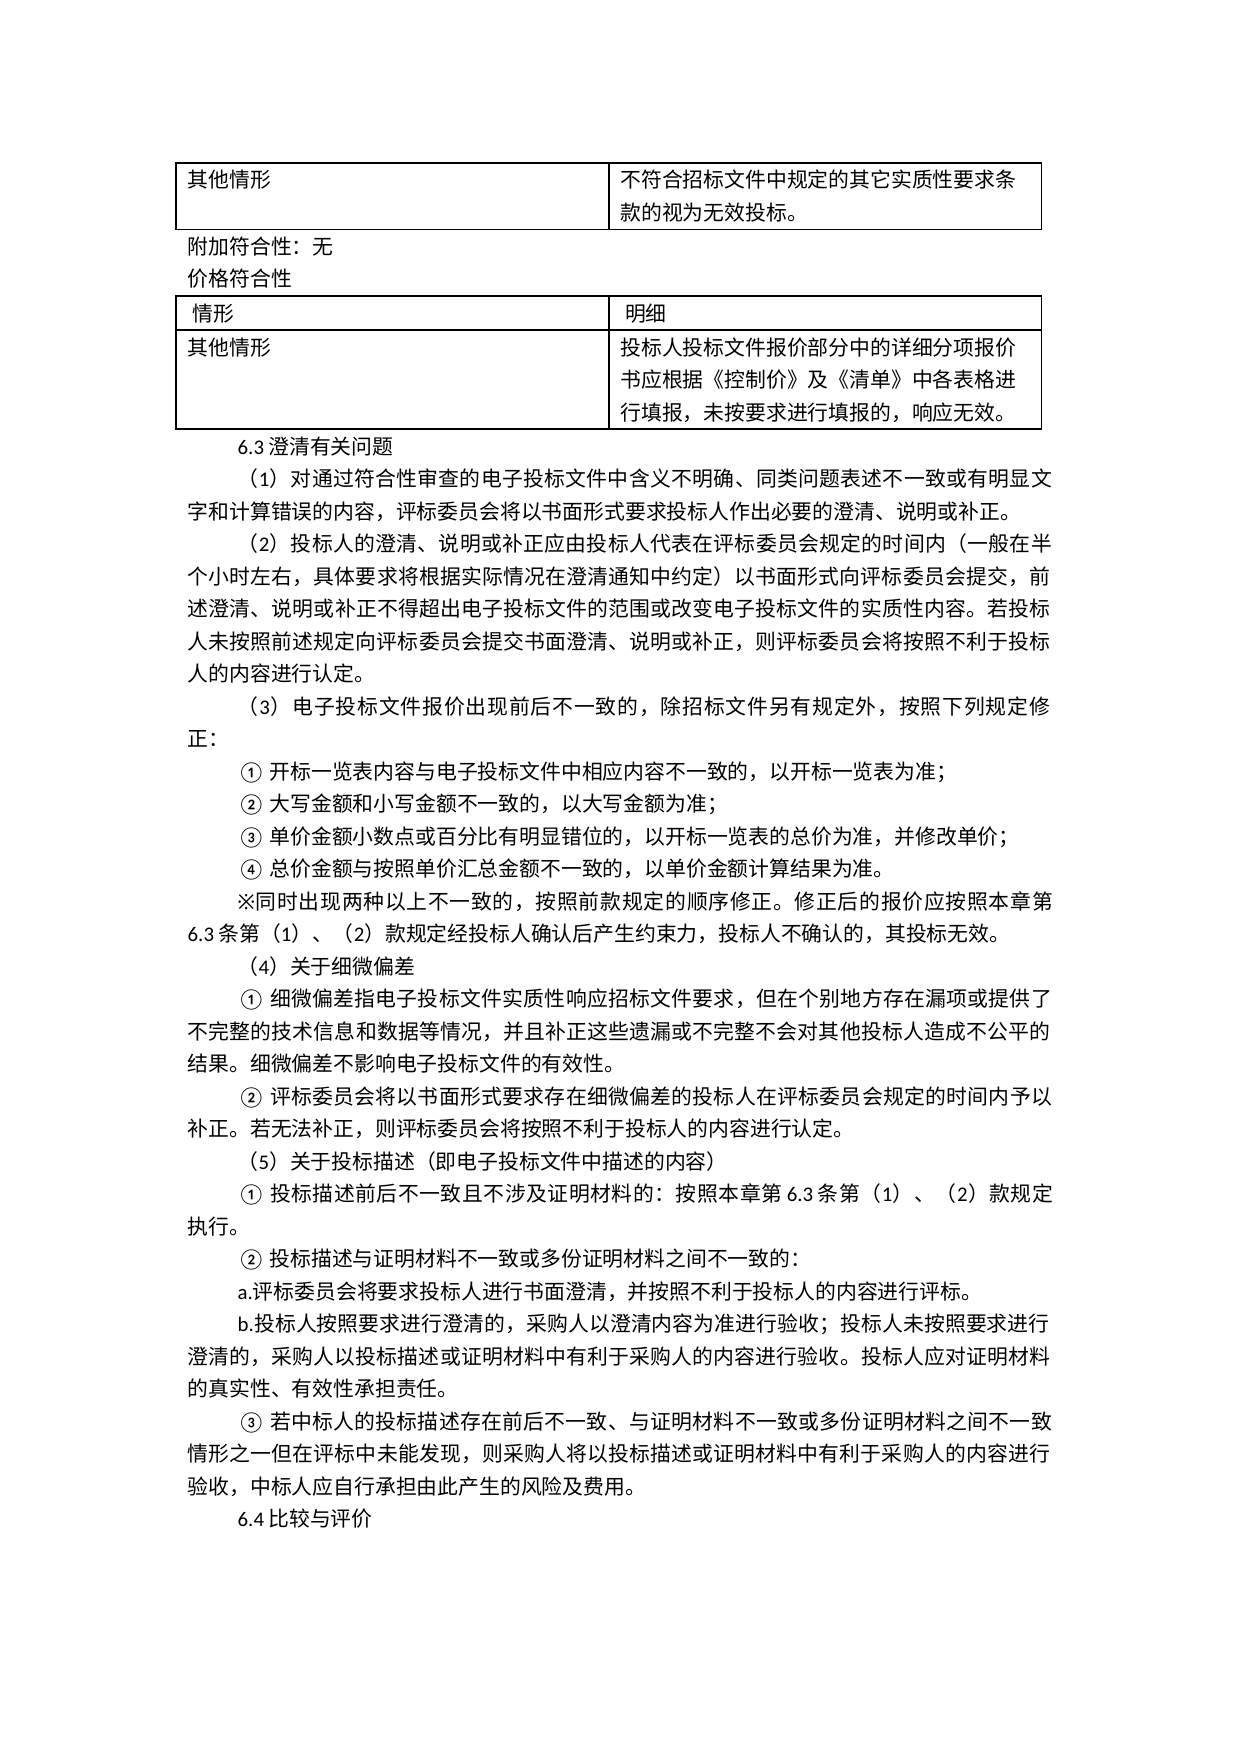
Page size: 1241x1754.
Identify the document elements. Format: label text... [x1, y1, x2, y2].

text ④总价金额与按照单价汇总金额不一致的，以单价金额计算结果为准。 [187, 852, 1053, 885]
text 价格符合性 [187, 263, 1053, 295]
text ①细微偏差指电子投标文件实质性响应招标文件要求，但在个别地方存在漏项或提供了不完整的技术信息和数据等情况，并且补正这些遗漏或不完整不会对其他投标人造成不公平的结果。细微偏差不影响电子投标文件的有效性。 [187, 982, 1053, 1080]
text （2）投标人的澄清、说明或补正应由投标人代表在评标委员会规定的时间内（一般在半个小时左右，具体要求将根据实际情况在澄清通知中约定）以书面形式向评标委员会提交，前述澄清、说明或补正不得超出电子投标文件的范围或改变电子投标文件的实质性内容。若投标人未按照前述规定向评标委员会提交书面澄清、说明或补正，则评标委员会将按照不利于投标人的内容进行认定。 [187, 527, 1053, 690]
text ②投标描述与证明材料不一致或多份证明材料之间不一致的： [187, 1242, 1053, 1275]
table_cell 其他情形 [177, 164, 608, 228]
text ①投标描述前后不一致且不涉及证明材料的：按照本章第6.3条第（1）、（2）款规定执行。 [187, 1177, 1053, 1242]
table_header 情形 [177, 297, 608, 329]
table_cell 其他情形 [177, 331, 608, 428]
text （3）电子投标文件报价出现前后不一致的，除招标文件另有规定外，按照下列规定修正： [187, 690, 1053, 755]
text （4）关于细微偏差 [187, 950, 1053, 982]
text （1）对通过符合性审查的电子投标文件中含义不明确、同类问题表述不一致或有明显文字和计算错误的内容，评标委员会将以书面形式要求投标人作出必要的澄清、说明或补正。 [187, 462, 1053, 527]
text ③若中标人的投标描述存在前后不一致、与证明材料不一致或多份证明材料之间不一致情形之一但在评标中未能发现，则采购人将以投标描述或证明材料中有利于采购人的内容进行验收，中标人应自行承担由此产生的风险及费用。 [187, 1405, 1053, 1502]
text 6.3澄清有关问题 [187, 430, 1053, 462]
text ③单价金额小数点或百分比有明显错位的，以开标一览表的总价为准，并修改单价； [187, 820, 1053, 852]
text 6.4比较与评价 [187, 1502, 1053, 1535]
table_cell 不符合招标文件中规定的其它实质性要求条款的视为无效投标。 [610, 164, 1041, 228]
table_cell 投标人投标文件报价部分中的详细分项报价书应根据《控制价》及《清单》中各表格进行填报，未按要求进行填报的，响应无效。 [610, 331, 1041, 428]
text 附加符合性：无 [187, 230, 1053, 263]
text ②评标委员会将以书面形式要求存在细微偏差的投标人在评标委员会规定的时间内予以补正。若无法补正，则评标委员会将按照不利于投标人的内容进行认定。 [187, 1080, 1053, 1145]
text ※同时出现两种以上不一致的，按照前款规定的顺序修正。修正后的报价应按照本章第6.3条第（1）、（2）款规定经投标人确认后产生约束力，投标人不确认的，其投标无效。 [187, 885, 1053, 950]
text b.投标人按照要求进行澄清的，采购人以澄清内容为准进行验收；投标人未按照要求进行澄清的，采购人以投标描述或证明材料中有利于采购人的内容进行验收。投标人应对证明材料的真实性、有效性承担责任。 [187, 1307, 1053, 1405]
text ①开标一览表内容与电子投标文件中相应内容不一致的，以开标一览表为准； [187, 755, 1053, 787]
text （5）关于投标描述（即电子投标文件中描述的内容） [187, 1145, 1053, 1177]
text ②大写金额和小写金额不一致的，以大写金额为准； [187, 787, 1053, 820]
table_header 明细 [610, 297, 1041, 329]
text a.评标委员会将要求投标人进行书面澄清，并按照不利于投标人的内容进行评标。 [187, 1275, 1053, 1307]
